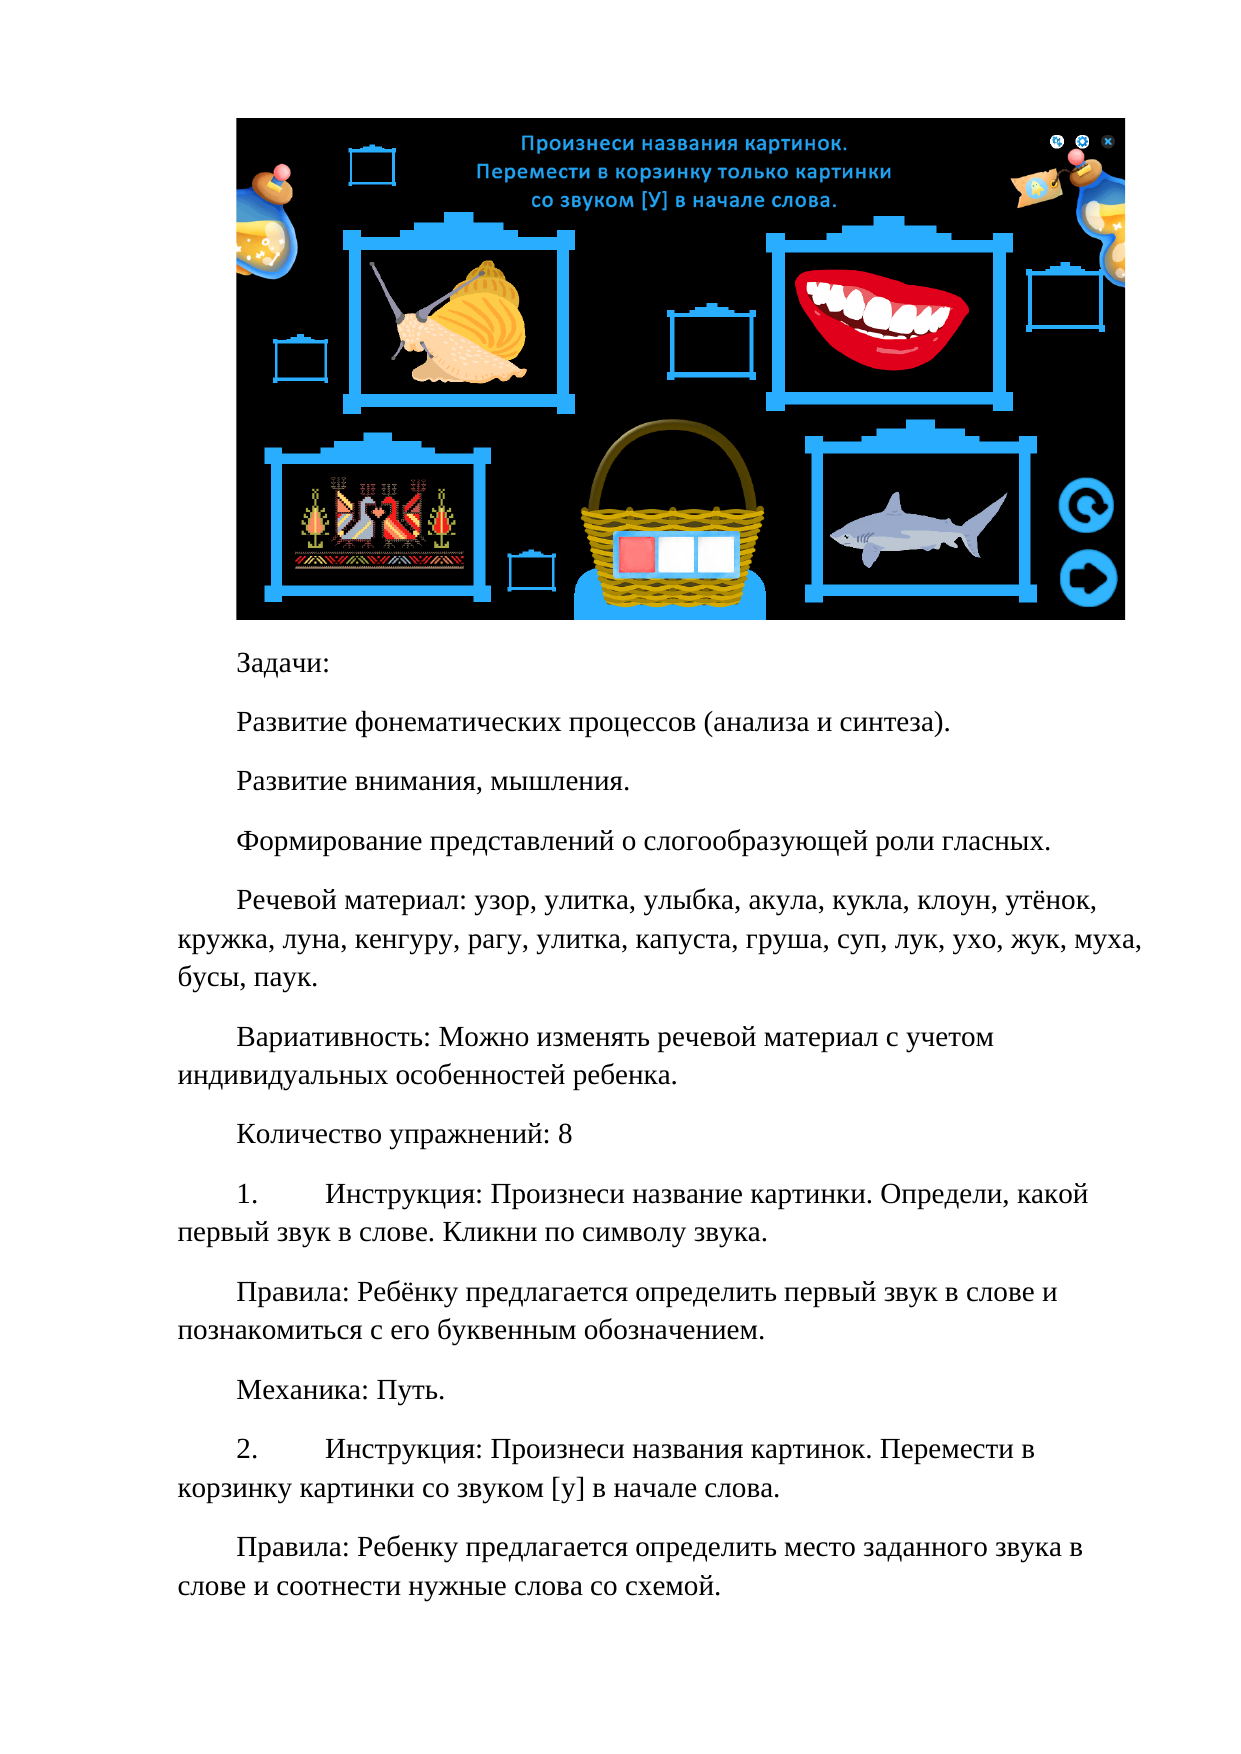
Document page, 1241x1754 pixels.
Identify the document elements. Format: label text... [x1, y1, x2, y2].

text Механика: Путь. [177, 1372, 1152, 1405]
text Развитие фонематических процессов (анализа и синтеза). [177, 704, 1152, 738]
text Формирование представлений о слогообразующей роли гласных. [177, 823, 1152, 856]
text Развитие внимания, мышления. [177, 763, 1152, 797]
text Вариативность: Можно изменять речевой материал с учетом индивидуальных особенностей ребенка. [177, 1019, 1152, 1091]
text Речевой материал: узор, улитка, улыбка, акула, кукла, клоун, утёнок, кружка, луна, кенгуру, рагу, улитка, капуста, груша, суп, лук, ухо, жук, муха, бусы, паук. [177, 882, 1152, 993]
list Инструкция: Произнеси названия картинок. Перемести в корзинку картинки со звуком [у] в начале слова. [177, 1431, 1152, 1503]
picture [236, 118, 1126, 620]
text Правила: Ребенку предлагается определить место заданного звука в слове и соотнести нужные слова со схемой. [177, 1529, 1152, 1601]
text Количество упражнений: 8 [177, 1117, 1152, 1150]
list Инструкция: Произнеси название картинки. Определи, какой первый звук в слове. Кликни по символу звука. [177, 1176, 1152, 1248]
text Задачи: [177, 645, 1152, 678]
text Правила: Ребёнку предлагается определить первый звук в слове и познакомиться с его буквенным обозначением. [177, 1274, 1152, 1346]
